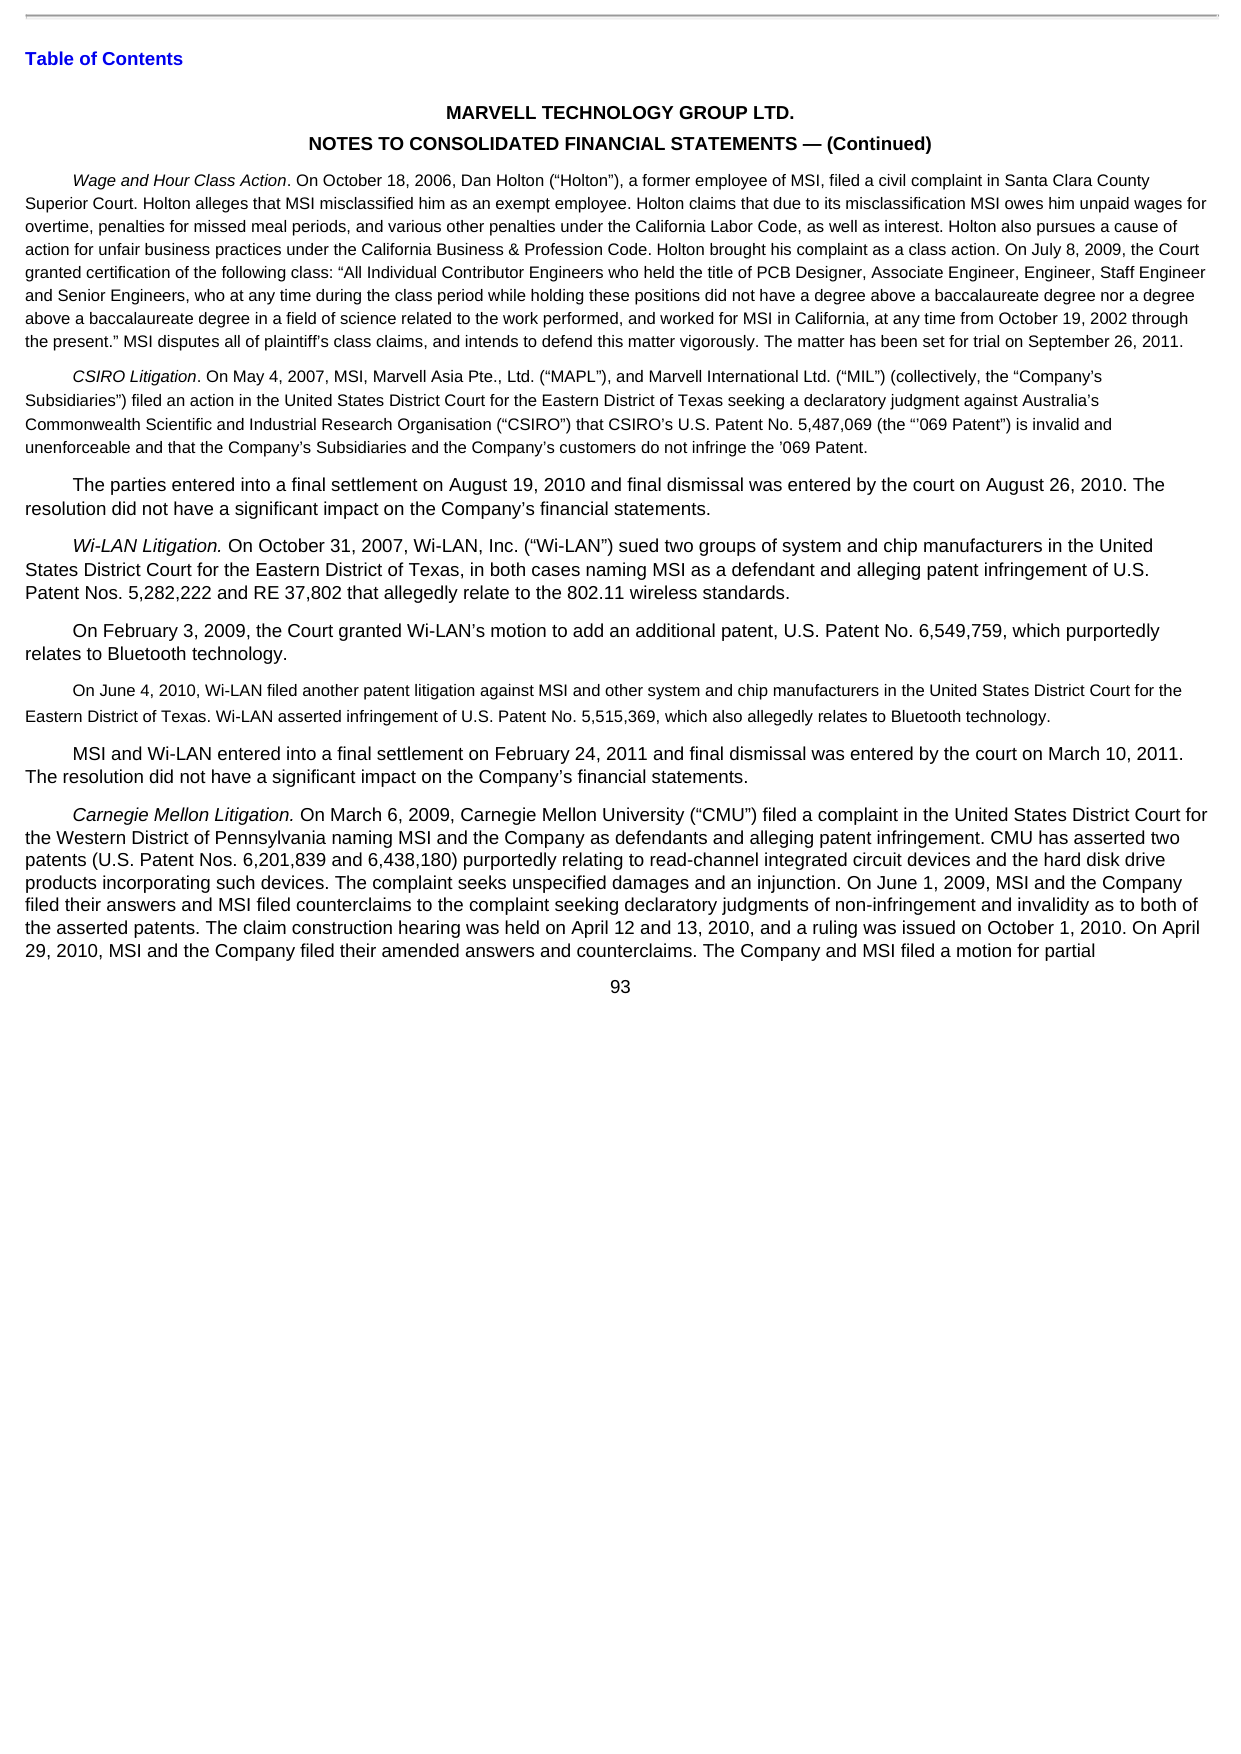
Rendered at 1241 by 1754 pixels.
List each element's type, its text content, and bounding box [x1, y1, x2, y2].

text NOTES TO CONSOLIDATED FINANCIAL STATEMENTS — (Continued) [25, 133, 1215, 154]
text The parties entered into a final settlement on August 19, 2010 and final dismissal was entered by the court on August 26, 2010. The resolution did not have a significant impact on the Company’s financial statements. [25, 474, 1211, 519]
text Wage and Hour Class Action. On October 18, 2006, Dan Holton (“Holton”), a former employee of MSI, filed a civil complaint in Santa Clara County Superior Court. Holton alleges that MSI misclassified him as an exempt employee. Holton claims that due to its misclassification MSI owes him unpaid wages for overtime, penalties for missed meal periods, and various other penalties under the California Labor Code, as well as interest. Holton also pursues a cause of action for unfair business practices under the California Business & Profession Code. Holton brought his complaint as a class action. On July 8, 2009, the Court granted certification of the following class: “All Individual Contributor Engineers who held the title of PCB Designer, Associate Engineer, Engineer, Staff Engineer and Senior Engineers, who at any time during the class period while holding these positions did not have a degree above a baccalaureate degree nor a degree above a baccalaureate degree in a field of science related to the work performed, and worked for MSI in California, at any time from October 19, 2002 through the present.” MSI disputes all of plaintiff’s class claims, and intends to defend this matter vigorously. The matter has been set for trial on September 26, 2011. [25, 171, 1215, 351]
text On June 4, 2010, Wi-LAN filed another patent litigation against MSI and other system and chip manufacturers in the United States District Court for the Eastern District of Texas. Wi-LAN asserted infringement of U.S. Patent No. 5,515,369, which also allegedly relates to Bluetooth technology. [25, 681, 1190, 726]
text MSI and Wi-LAN entered into a final settlement on February 24, 2011 and final dismissal was entered by the court on March 10, 2011. The resolution did not have a significant impact on the Company’s financial statements. [25, 742, 1203, 788]
text Table of Contents [25, 48, 1215, 69]
text Wi-LAN Litigation. On October 31, 2007, Wi-LAN, Inc. (“Wi-LAN”) sued two groups of system and chip manufacturers in the United States District Court for the Eastern District of Texas, in both cases naming MSI as a defendant and alleging patent infringement of U.S. Patent Nos. 5,282,222 and RE 37,802 that allegedly relate to the 802.11 wireless standards. [25, 535, 1197, 603]
text MARVELL TECHNOLOGY GROUP LTD. [25, 102, 1215, 123]
text CSIRO Litigation. On May 4, 2007, MSI, Marvell Asia Pte., Ltd. (“MAPL”), and Marvell International Ltd. (“MIL”) (collectively, the “Company’s Subsidiaries”) filed an action in the United States District Court for the Eastern District of Texas seeking a declaratory judgment against Australia’s Commonwealth Scientific and Industrial Research Organisation (“CSIRO”) that CSIRO’s U.S. Patent No. 5,487,069 (the “’069 Patent”) is invalid and unenforceable and that the Company’s Subsidiaries and the Company’s customers do not infringe the ’069 Patent. [25, 367, 1167, 457]
picture [23, 14, 1220, 21]
text On February 3, 2009, the Court granted Wi-LAN’s motion to add an additional patent, U.S. Patent No. 6,549,759, which purportedly relates to Bluetooth technology. [25, 619, 1192, 665]
text Carnegie Mellon Litigation. On March 6, 2009, Carnegie Mellon University (“CMU”) filed a complaint in the United States District Court for the Western District of Pennsylvania naming MSI and the Company as defendants and alleging patent infringement. CMU has asserted two patents (U.S. Patent Nos. 6,201,839 and 6,438,180) purportedly relating to read-channel integrated circuit devices and the hard disk drive products incorporating such devices. The complaint seeks unspecified damages and an injunction. On June 1, 2009, MSI and the Company filed their answers and MSI filed counterclaims to the complaint seeking declaratory judgments of non-infringement and invalidity as to both of the asserted patents. The claim construction hearing was held on April 12 and 13, 2010, and a ruling was issued on October 1, 2010. On April 29, 2010, MSI and the Company filed their amended answers and counterclaims. The Company and MSI filed a motion for partial [25, 804, 1213, 961]
text 93 [25, 976, 1215, 998]
